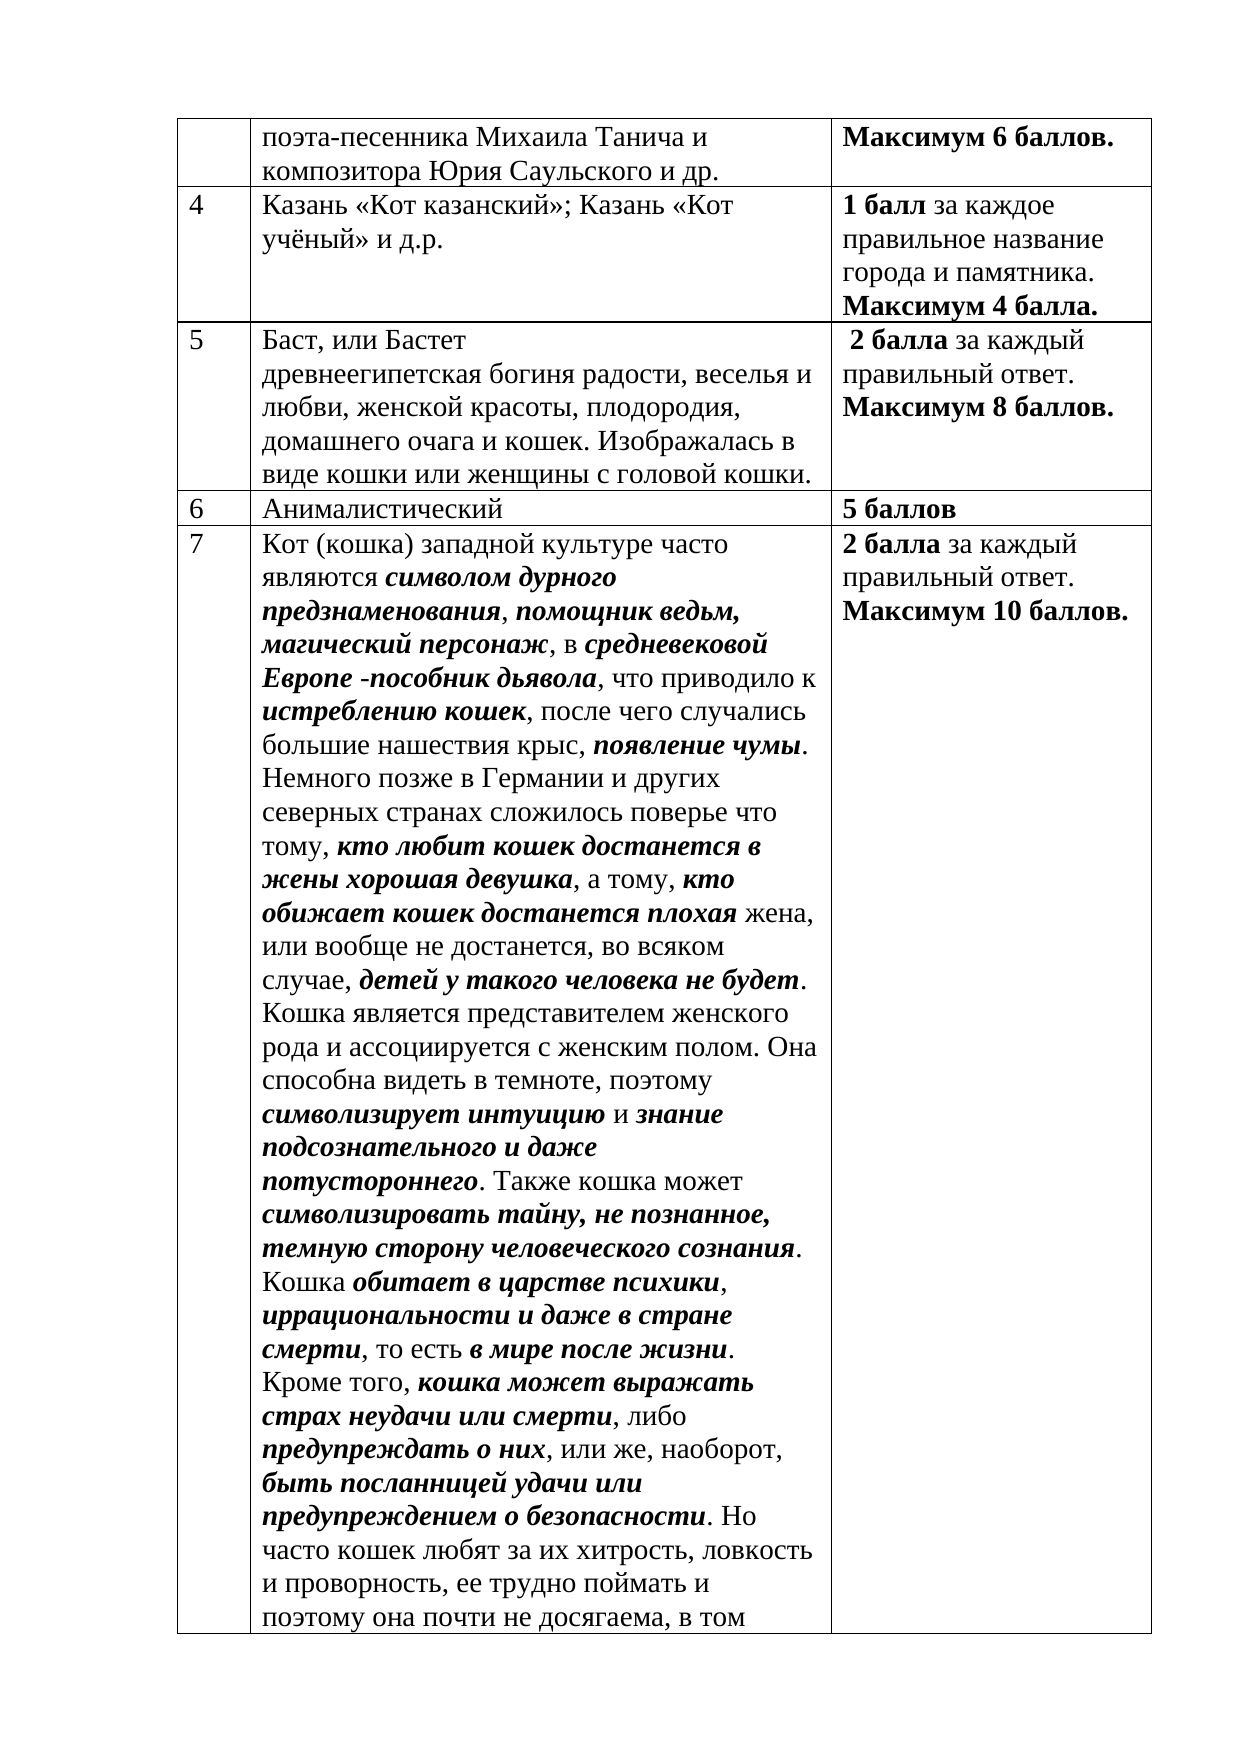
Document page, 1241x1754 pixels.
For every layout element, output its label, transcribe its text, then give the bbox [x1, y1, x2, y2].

table_cell 1 балл за каждое правильное название города и памятника. Максимум 4 балла. [832, 187, 1151, 321]
table_cell 6 [178, 491, 250, 525]
table_cell 5 [178, 323, 250, 490]
table_cell Баст, или Бастет древнеегипетская богиня радости, веселья и любви, женской красоты, плодородия, домашнего очага и кошек. Изображалась в виде кошки или женщины с головой кошки. [251, 323, 831, 490]
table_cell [251, 119, 831, 186]
table_cell 5 баллов [832, 491, 1151, 525]
table_cell Анималистический [251, 491, 831, 525]
table_cell 3 [178, 119, 250, 186]
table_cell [832, 119, 1151, 186]
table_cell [251, 526, 831, 1633]
table_cell 7 [178, 526, 250, 1633]
table_cell Казань «Кот казанский»; Казань «Кот учёный» и д.р. [251, 187, 831, 321]
table_cell 2 балла за каждый правильный ответ. Максимум 8 баллов. [832, 323, 1151, 490]
table_cell 4 [178, 187, 250, 321]
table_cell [832, 526, 1151, 1633]
